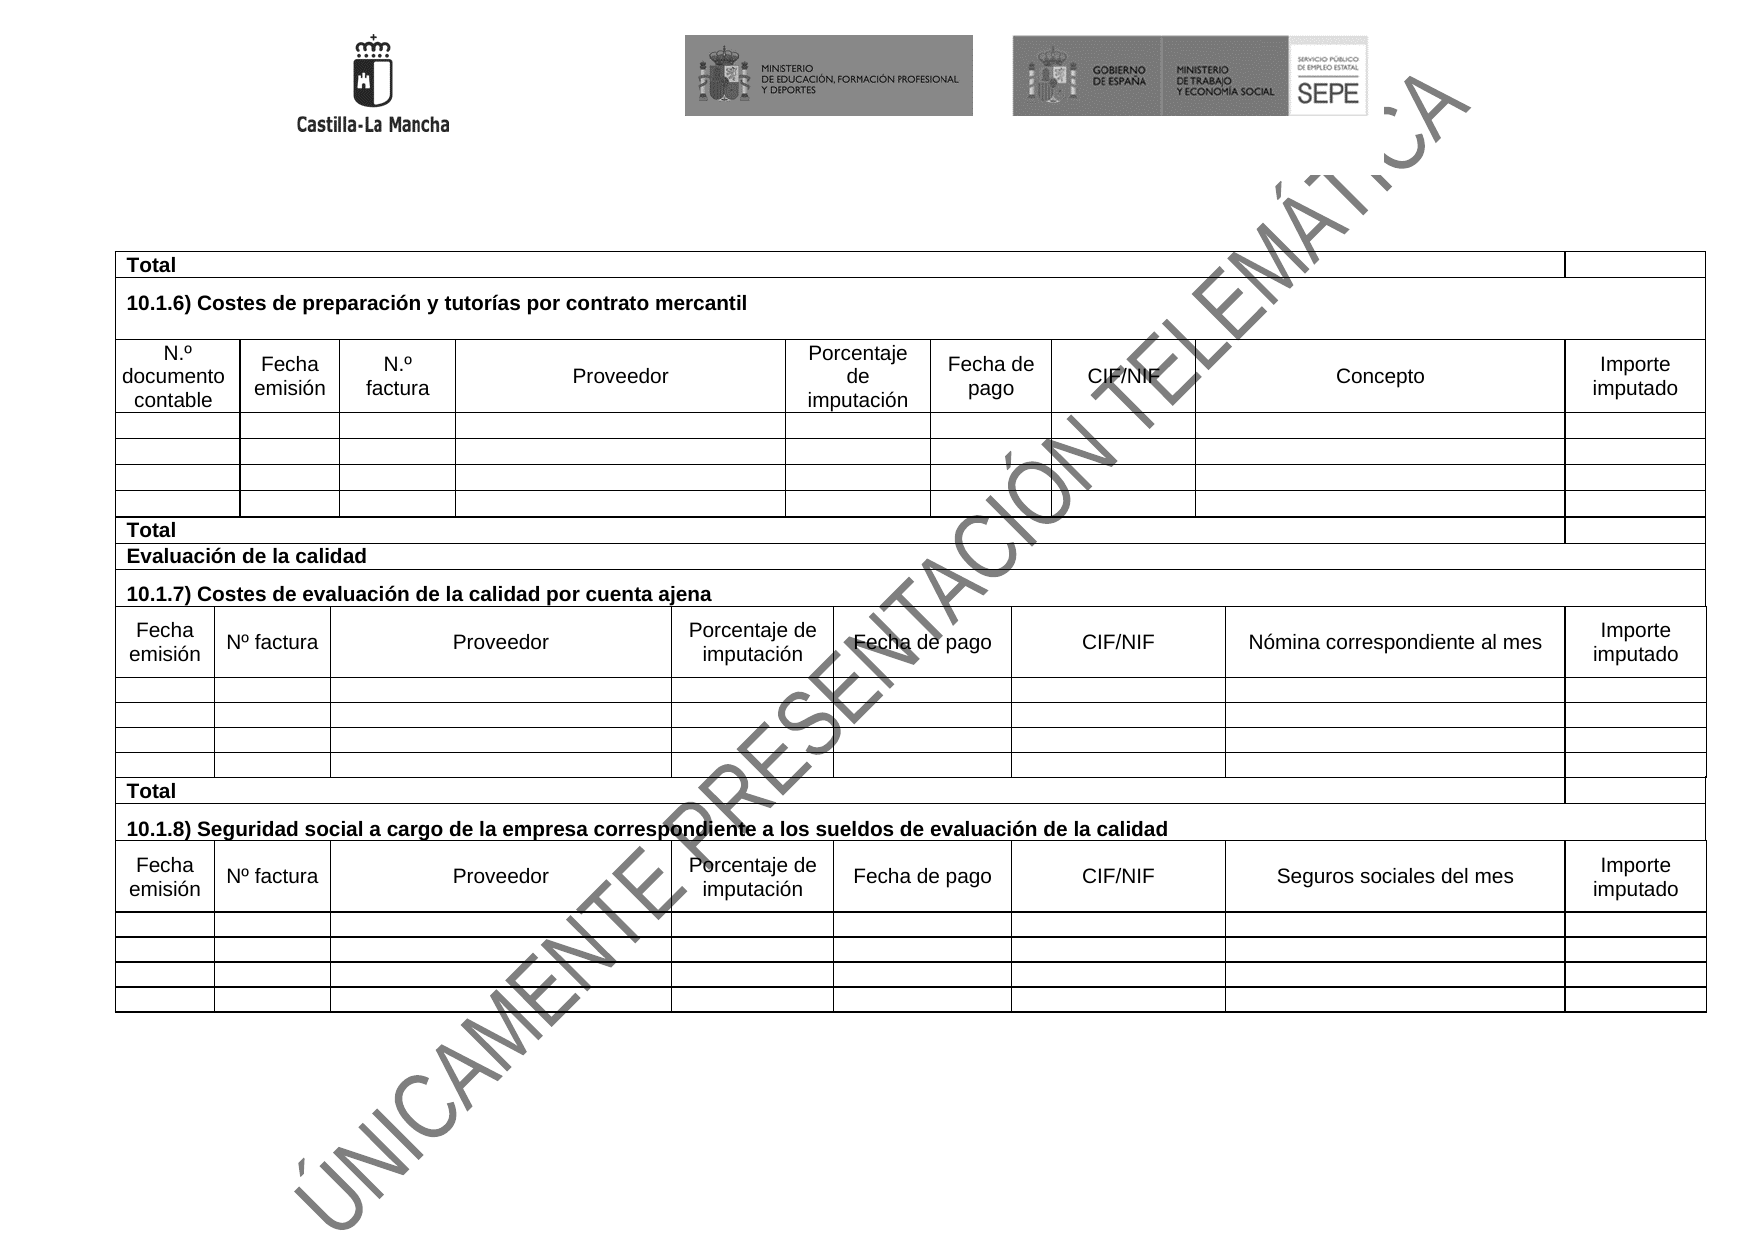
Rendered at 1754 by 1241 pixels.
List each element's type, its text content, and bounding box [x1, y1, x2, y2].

table_cell [215, 703, 330, 727]
table_cell Importe imputado [1566, 340, 1705, 412]
table_cell [456, 413, 785, 438]
table_cell [672, 988, 833, 1011]
table_cell Porcentaje de imputación [672, 607, 833, 677]
table_cell [1196, 465, 1564, 490]
table_cell [1566, 518, 1705, 542]
table_cell [116, 703, 214, 727]
table_cell CIF/NIF [1052, 340, 1195, 412]
table_cell Fecha de pago [931, 340, 1051, 412]
table_cell [834, 753, 1011, 777]
table_cell [1012, 753, 1225, 777]
table_cell [1566, 728, 1706, 752]
table_cell Nº factura [215, 607, 330, 677]
table_cell [834, 913, 1011, 936]
table_cell [1226, 913, 1564, 936]
table_cell [241, 439, 339, 464]
table_cell CIF/NIF [1012, 841, 1225, 911]
table_cell [340, 413, 455, 438]
table_cell [1566, 753, 1706, 777]
table_cell [1566, 252, 1705, 277]
table_cell [456, 465, 785, 490]
table_cell [331, 938, 671, 961]
table_cell [1566, 703, 1706, 727]
table_cell [1012, 963, 1225, 986]
table_cell [331, 963, 671, 986]
table_cell [1226, 753, 1564, 777]
table_cell [1566, 988, 1706, 1011]
table_cell [116, 963, 214, 986]
table_cell [672, 938, 833, 961]
table_cell Total [116, 252, 1564, 277]
table_cell [241, 491, 339, 516]
table_cell [1012, 703, 1225, 727]
table_cell [1566, 678, 1706, 702]
table_cell [340, 439, 455, 464]
table_cell Porcentaje de imputación [786, 340, 930, 412]
table_cell [241, 413, 339, 438]
table_cell [1052, 465, 1195, 490]
table_cell Proveedor [331, 841, 671, 911]
table_cell [1566, 439, 1705, 464]
table_cell [1226, 728, 1564, 752]
table_cell [215, 938, 330, 961]
table_cell CIF/NIF [1012, 607, 1225, 677]
table_cell [786, 491, 930, 516]
table_cell [215, 753, 330, 777]
table_cell Concepto [1196, 340, 1564, 412]
table_cell [116, 913, 214, 936]
table_cell [116, 988, 214, 1011]
table_cell [331, 913, 671, 936]
table_cell [116, 491, 239, 516]
table_cell [331, 753, 671, 777]
table_cell [215, 913, 330, 936]
table_cell [1052, 413, 1195, 438]
table_cell [1566, 491, 1705, 516]
table_cell [116, 465, 239, 490]
table_cell [215, 963, 330, 986]
table_cell [331, 678, 671, 702]
table_cell [672, 728, 833, 752]
table_cell [931, 439, 1051, 464]
table_cell [834, 678, 1011, 702]
table_cell [1226, 963, 1564, 986]
table_cell [331, 988, 671, 1011]
table_cell [1052, 439, 1195, 464]
table_cell [1012, 728, 1225, 752]
table_cell [672, 963, 833, 986]
table_cell [116, 753, 214, 777]
table_cell [241, 465, 339, 490]
table_cell 10.1.6) Costes de preparación y tutorías por contrato mercantil [116, 278, 1705, 339]
table_cell [1012, 988, 1225, 1011]
table_cell [456, 491, 785, 516]
table_cell [672, 913, 833, 936]
table_cell Nómina correspondiente al mes [1226, 607, 1564, 677]
table_cell 10.1.7) Costes de evaluación de la calidad por cuenta ajena [116, 570, 1705, 606]
table_cell Total [116, 518, 1564, 542]
table_cell [1566, 465, 1705, 490]
table_cell [1226, 988, 1564, 1011]
table_cell [1566, 913, 1706, 936]
table_cell [340, 465, 455, 490]
table_cell N.º factura [340, 340, 455, 412]
table_cell [116, 938, 214, 961]
table_cell Seguros sociales del mes [1226, 841, 1564, 911]
table_cell [672, 678, 833, 702]
table_cell [834, 728, 1011, 752]
table_cell [931, 465, 1051, 490]
picture [257, 1, 1384, 175]
table_cell [786, 465, 930, 490]
table_cell Fecha emisión [116, 841, 214, 911]
table_cell Fecha emisión [241, 340, 339, 412]
table_cell [116, 728, 214, 752]
table_cell [116, 413, 239, 438]
table_cell [331, 703, 671, 727]
table_cell Fecha de pago [834, 607, 1011, 677]
table_cell [672, 753, 833, 777]
table_cell [1566, 938, 1706, 961]
table_cell [1012, 678, 1225, 702]
table_cell [340, 491, 455, 516]
table_cell [1196, 491, 1564, 516]
table_cell Fecha emisión [116, 607, 214, 677]
table_cell [215, 988, 330, 1011]
table_cell [1196, 413, 1564, 438]
table_cell [1052, 491, 1195, 516]
table_cell [786, 439, 930, 464]
table_cell Nº factura [215, 841, 330, 911]
table_cell [1566, 778, 1705, 803]
table_cell [456, 439, 785, 464]
table_cell Proveedor [456, 340, 785, 412]
table_cell [1196, 439, 1564, 464]
table_cell [834, 988, 1011, 1011]
table_cell [215, 728, 330, 752]
table_cell [1226, 703, 1564, 727]
table_cell [116, 678, 214, 702]
table_cell 10.1.8) Seguridad social a cargo de la empresa correspondiente a los sueldos de evaluación de la calidad [116, 804, 1705, 840]
table_cell Total [116, 778, 1564, 803]
table_cell [331, 728, 671, 752]
table_cell [834, 703, 1011, 727]
table_cell [834, 963, 1011, 986]
table_cell [215, 678, 330, 702]
table_cell [786, 413, 930, 438]
table_cell [931, 413, 1051, 438]
table_cell N.º documento contable [116, 340, 239, 412]
table_cell Importe imputado [1566, 607, 1706, 677]
table_cell [931, 491, 1051, 516]
table_cell Evaluación de la calidad [116, 544, 1705, 568]
table_cell [116, 439, 239, 464]
table_cell Importe imputado [1566, 841, 1706, 911]
table_cell Proveedor [331, 607, 671, 677]
table_cell [1226, 678, 1564, 702]
table_cell [672, 703, 833, 727]
table_cell [1226, 938, 1564, 961]
table_cell [1566, 413, 1705, 438]
table_cell Fecha de pago [834, 841, 1011, 911]
table_cell [834, 938, 1011, 961]
table_cell [1012, 913, 1225, 936]
table_cell [1012, 938, 1225, 961]
table_cell Porcentaje de imputación [672, 841, 833, 911]
table_cell [1566, 963, 1706, 986]
